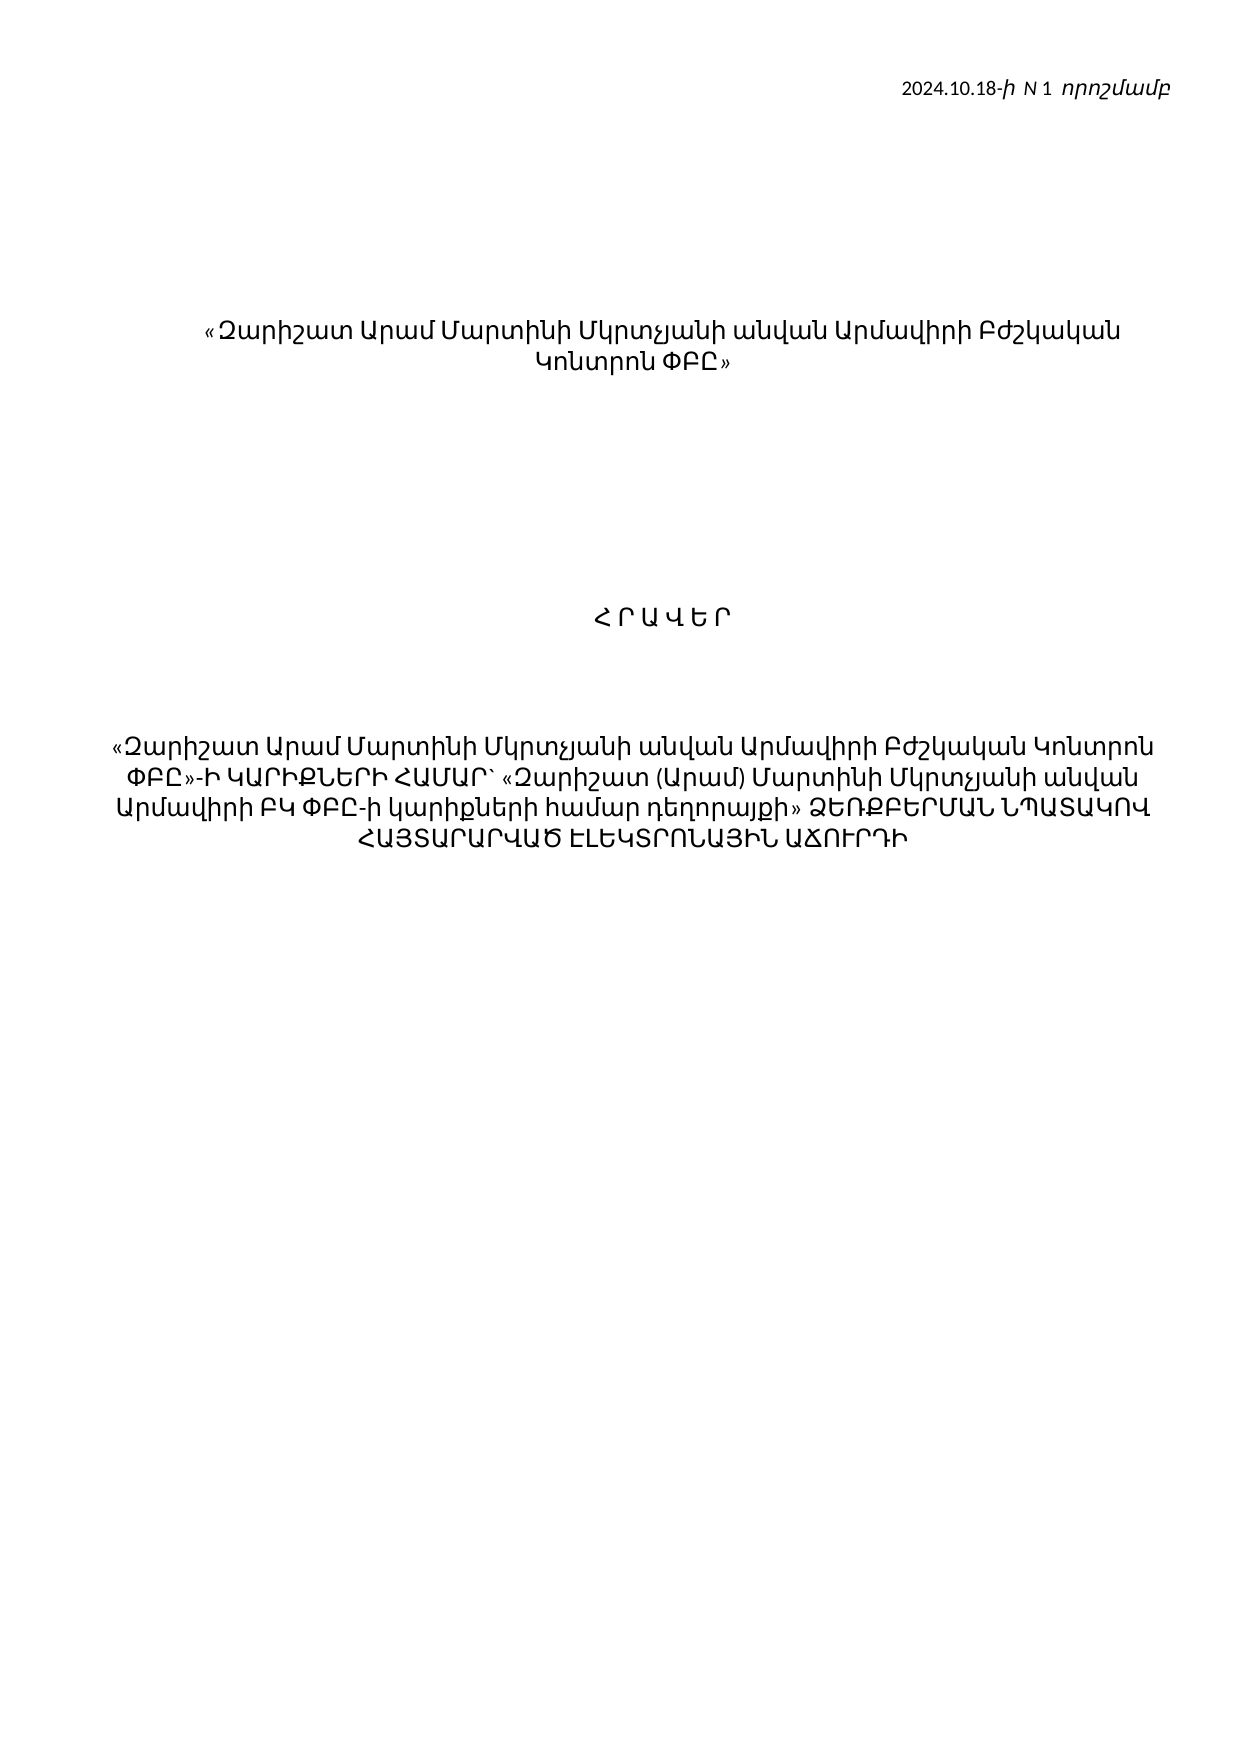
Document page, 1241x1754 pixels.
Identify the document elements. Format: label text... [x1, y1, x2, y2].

text «Զարիշատ Արամ Մարտինի Մկրտչյանի անվան Արմավիրի Բժշկական Կոնտրոն ՓԲԸ»-Ի ԿԱՐԻՔՆԵՐԻ ՀԱՄԱՐ` «Զարիշատ (Արամ) Մարտինի Մկրտչյանի անվան Արմավիրի ԲԿ ՓԲԸ-ի կարիքների համար դեղորայքի» ՁԵՌՔԲԵՐՄԱՆ ՆՊԱՏԱԿՈՎ ՀԱՅՏԱՐԱՐՎԱԾ ԷԼԵԿՏՐՈՆԱՅԻՆ ԱՃՈՒՐԴԻ [94, 731, 1172, 853]
text 2024.10.18 -ի N 1 որոշմամբ [94, 75, 1171, 100]
text « Զարիշատ Արամ Մարտինի Մկրտչյանի անվան Արմավիրի Բժշկական Կոնտրոն ՓԲԸ» [94, 316, 1172, 377]
text Հ Ր Ա Վ Ե Ր [94, 602, 1172, 633]
